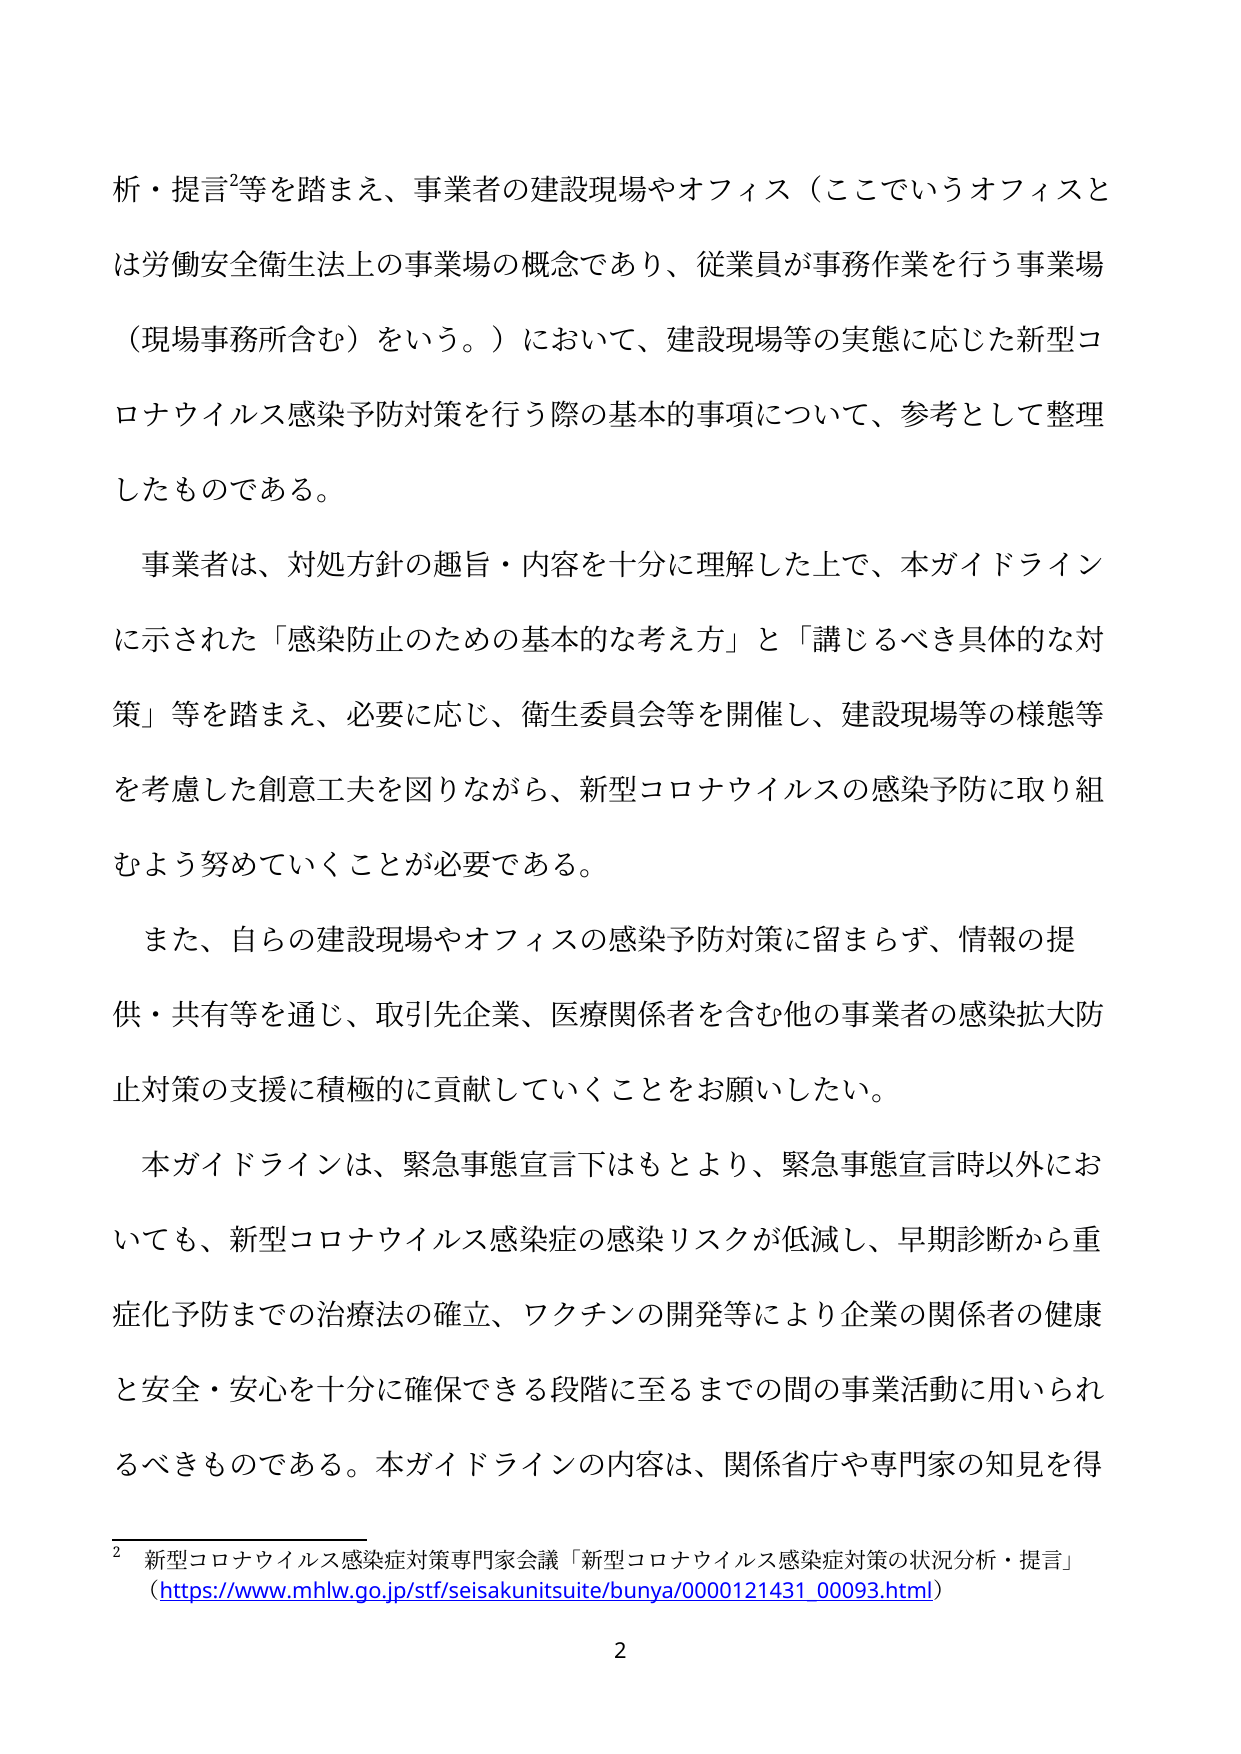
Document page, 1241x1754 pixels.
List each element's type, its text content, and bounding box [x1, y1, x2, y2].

text 事業者は、対処方針の趣旨・内容を十分に理解した上で、本ガイドラインに示された「感染防止のための基本的な考え方」と「講じるべき具体的な対策」等を踏まえ、必要に応じ、衛生委員会等を開催し、建設現場等の様態等を考慮した創意工夫を図りながら、新型コロナウイルスの感染予防に取り組むよう努めていくことが必要である。 [112, 525, 1128, 900]
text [112, 1125, 1128, 1500]
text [112, 150, 1128, 525]
text また、自らの建設現場やオフィスの感染予防対策に留まらず、情報の提供・共有等を通じ、取引先企業、医療関係者を含む他の事業者の感染拡大防止対策の支援に積極的に貢献していくことをお願いしたい。 [112, 900, 1128, 1125]
